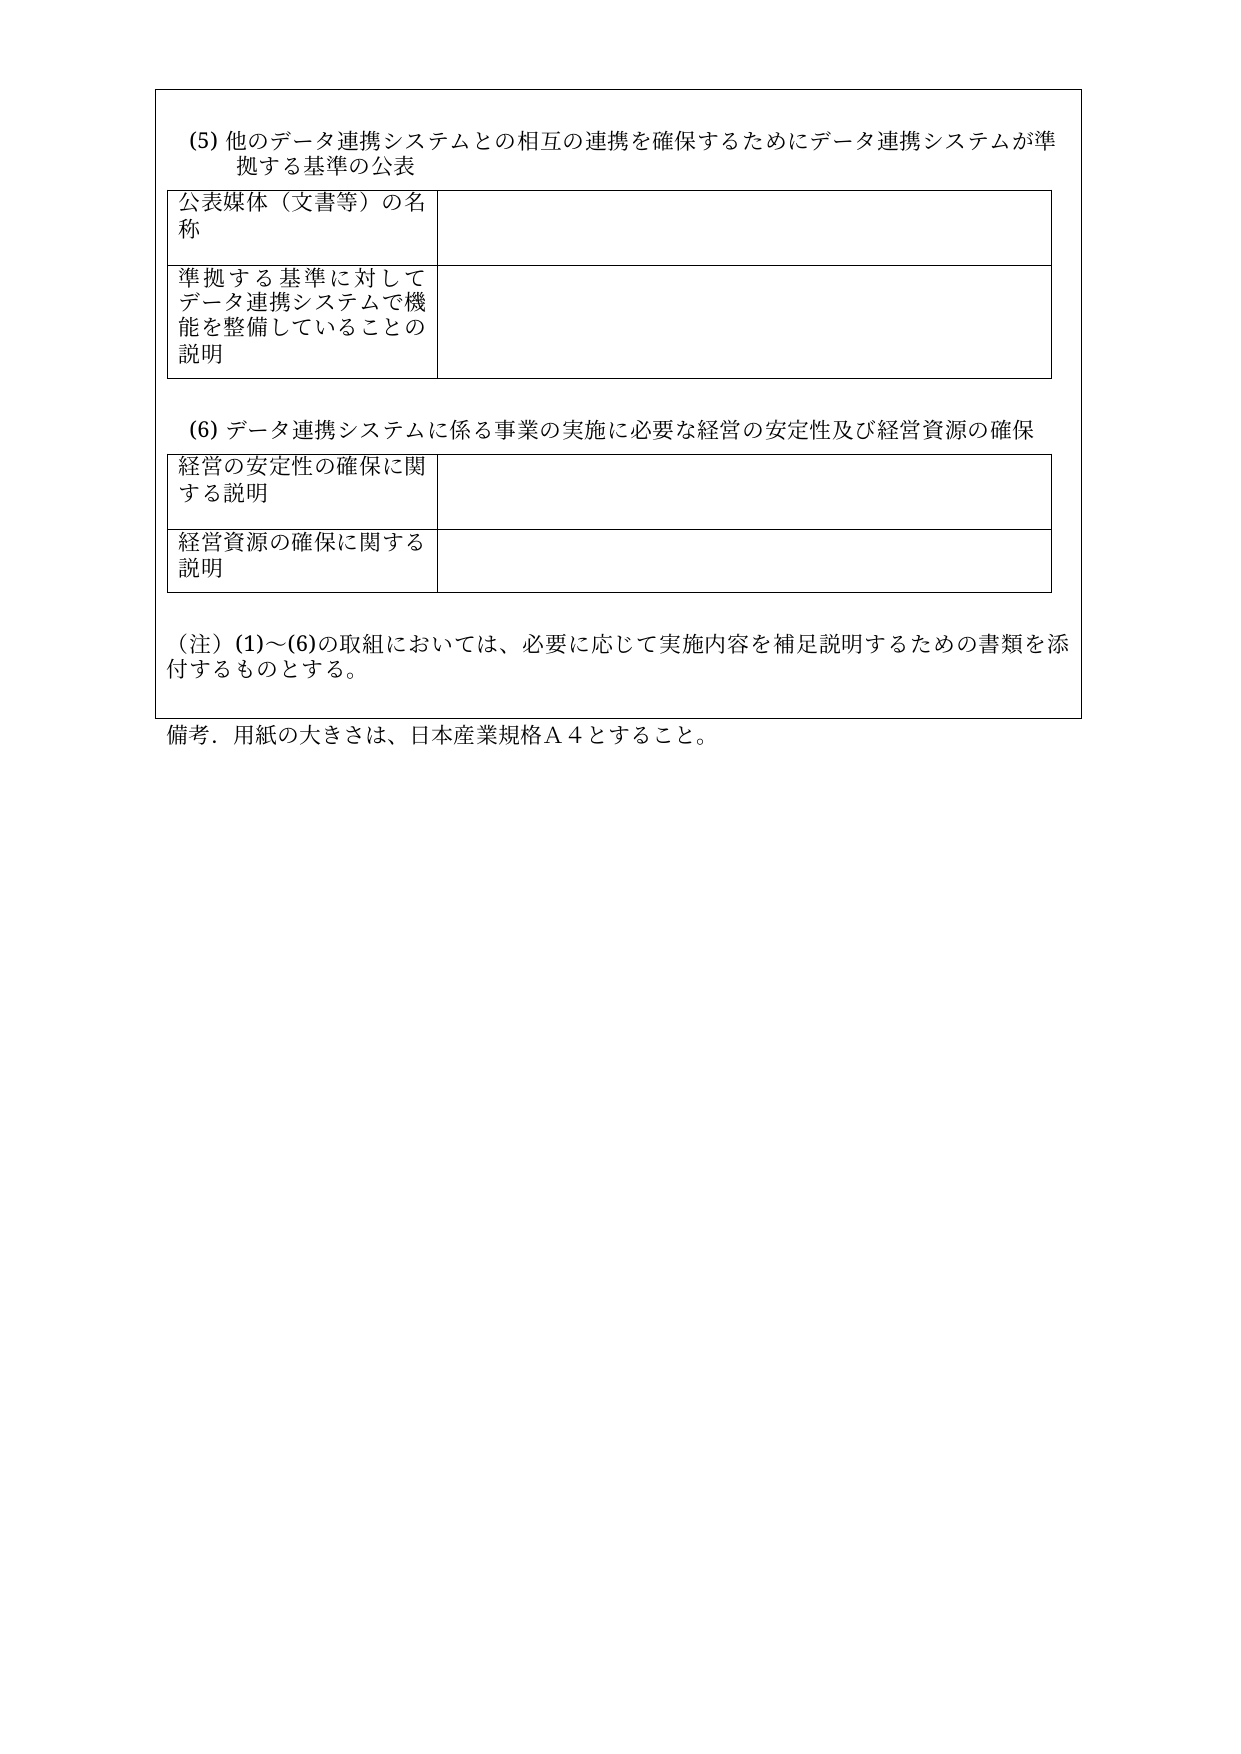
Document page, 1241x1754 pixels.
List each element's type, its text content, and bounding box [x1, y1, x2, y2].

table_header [156, 90, 1081, 717]
text 備考．用紙の大きさは、日本産業規格Ａ４とすること。 [167, 719, 1070, 750]
